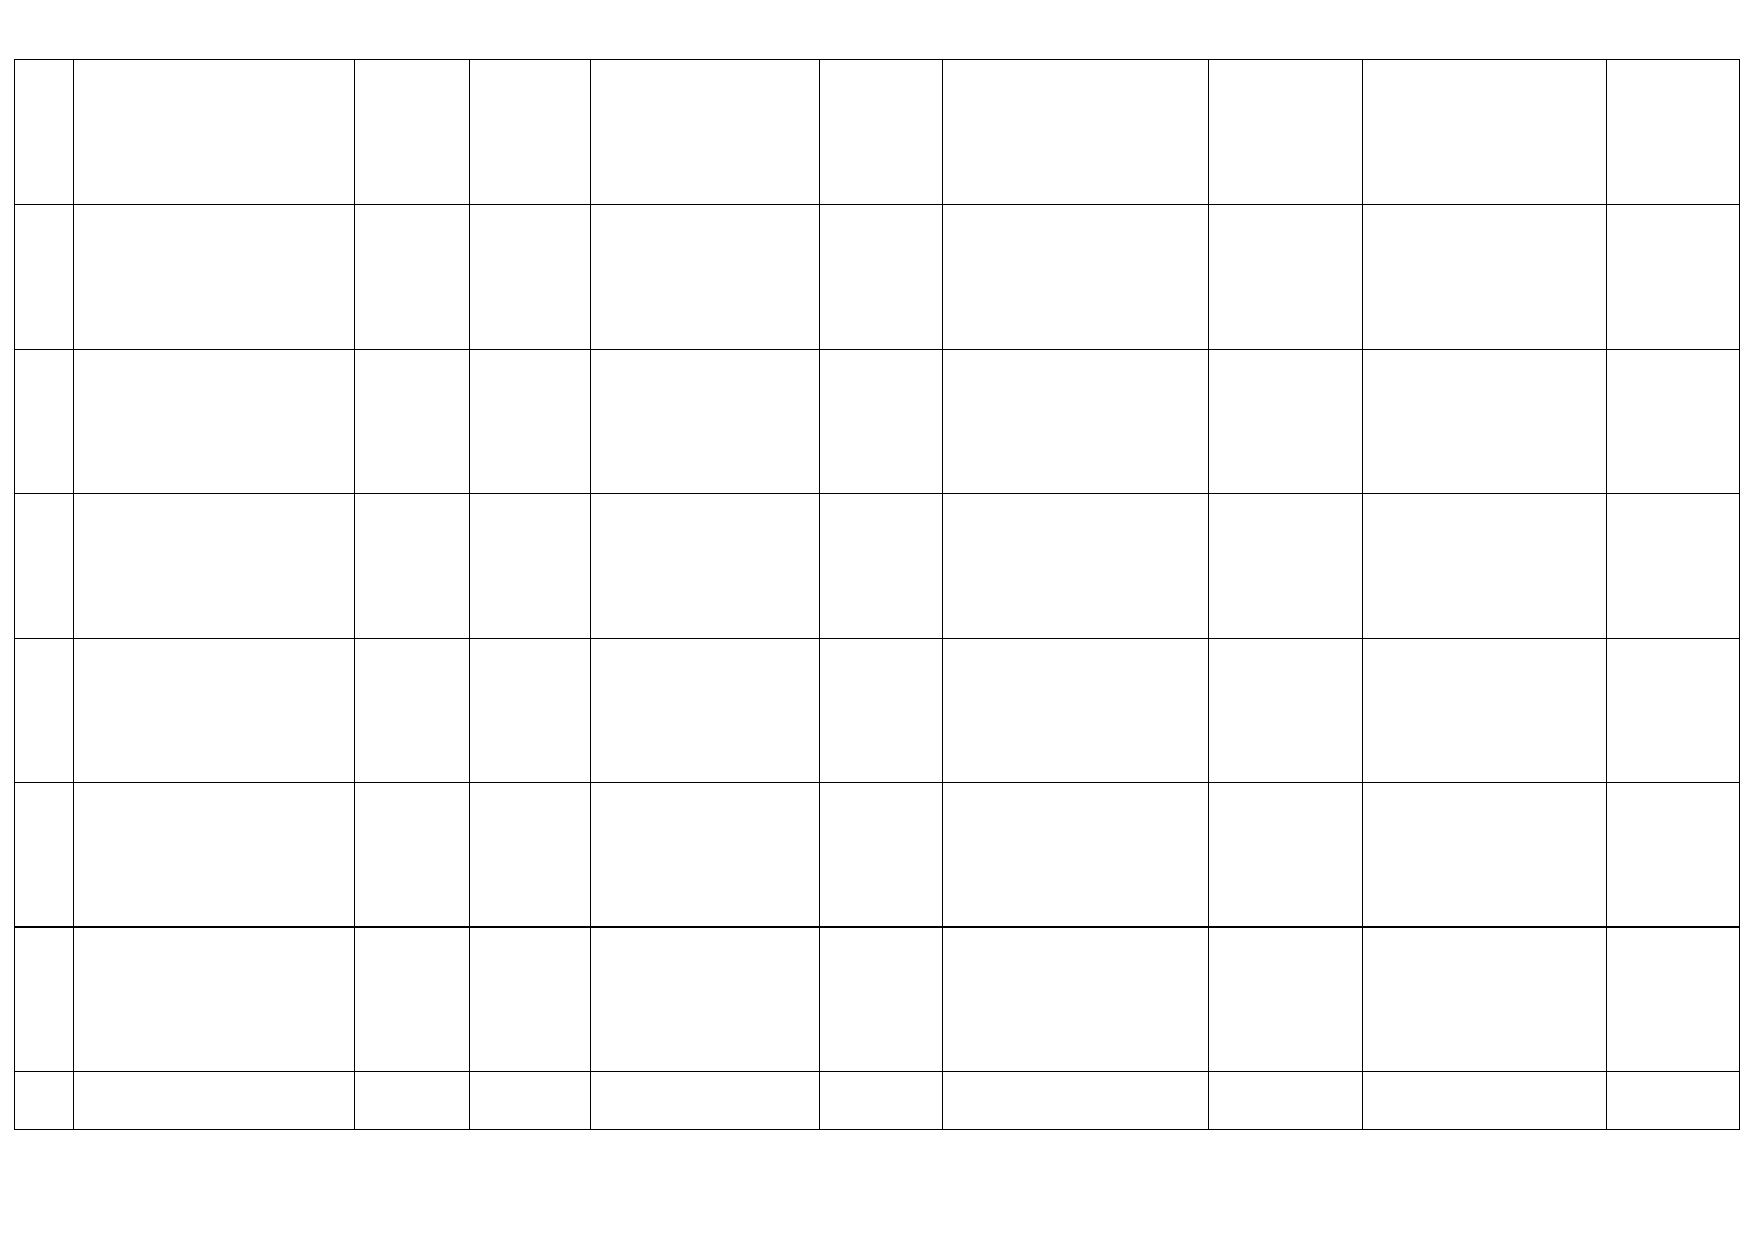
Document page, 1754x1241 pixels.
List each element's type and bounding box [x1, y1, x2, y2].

table_cell [470, 350, 590, 493]
table_cell [1363, 205, 1606, 349]
table_cell [820, 639, 942, 782]
table_cell [15, 783, 73, 926]
table_cell [355, 205, 469, 349]
table_cell [591, 639, 819, 782]
table_cell [943, 350, 1208, 493]
table_cell [820, 494, 942, 637]
table_cell [470, 783, 590, 926]
table_cell [355, 639, 469, 782]
table_cell [355, 494, 469, 637]
table_cell [820, 350, 942, 493]
table_cell [1607, 1072, 1739, 1129]
table_cell [1209, 783, 1362, 926]
table_cell [74, 639, 354, 782]
table_cell [470, 639, 590, 782]
table_cell [943, 205, 1208, 349]
table_cell [355, 928, 469, 1071]
table_cell [1607, 639, 1739, 782]
table_cell [943, 928, 1208, 1071]
table_cell [355, 1072, 469, 1129]
table_cell [1209, 639, 1362, 782]
table_cell [15, 350, 73, 493]
table_cell [820, 1072, 942, 1129]
table_cell [943, 494, 1208, 637]
table_cell [1209, 928, 1362, 1071]
table_cell [591, 928, 819, 1071]
table_cell [74, 928, 354, 1071]
table_cell [591, 1072, 819, 1129]
table_cell [1209, 1072, 1362, 1129]
table_cell [1363, 639, 1606, 782]
table_cell [943, 783, 1208, 926]
table_cell [1209, 350, 1362, 493]
table_cell [15, 60, 73, 204]
table_cell [943, 639, 1208, 782]
table_cell [15, 205, 73, 349]
table_cell [591, 205, 819, 349]
table_cell [1607, 928, 1739, 1071]
table_cell [1607, 350, 1739, 493]
table_cell [943, 60, 1208, 204]
table_cell [470, 60, 590, 204]
table_cell [1363, 350, 1606, 493]
table_cell [470, 1072, 590, 1129]
table_cell [943, 1072, 1208, 1129]
table_cell [1209, 205, 1362, 349]
table_cell [355, 783, 469, 926]
table_cell [820, 205, 942, 349]
table_cell [1363, 783, 1606, 926]
table_cell [15, 928, 73, 1071]
table_cell [1363, 928, 1606, 1071]
table_cell [1363, 494, 1606, 637]
table_cell [1209, 60, 1362, 204]
table_cell [355, 350, 469, 493]
table_cell [1607, 494, 1739, 637]
table_cell [820, 928, 942, 1071]
table_cell [1607, 205, 1739, 349]
table_cell [1607, 783, 1739, 926]
table_cell [74, 783, 354, 926]
table_cell [15, 639, 73, 782]
table_cell [470, 205, 590, 349]
table_cell [591, 60, 819, 204]
table_cell [74, 1072, 354, 1129]
table_cell [820, 60, 942, 204]
table_cell [470, 494, 590, 637]
table_cell [1607, 60, 1739, 204]
table_cell [1363, 1072, 1606, 1129]
table_cell [591, 783, 819, 926]
table_cell [74, 60, 354, 204]
table_cell [15, 1072, 73, 1129]
table_cell [1209, 494, 1362, 637]
table_cell [470, 928, 590, 1071]
table_cell [820, 783, 942, 926]
table_cell [15, 494, 73, 637]
table_cell [355, 60, 469, 204]
table_cell [74, 205, 354, 349]
table_cell [1363, 60, 1606, 204]
table_cell [591, 350, 819, 493]
table_cell [74, 350, 354, 493]
table_cell [74, 494, 354, 637]
table_cell [591, 494, 819, 637]
